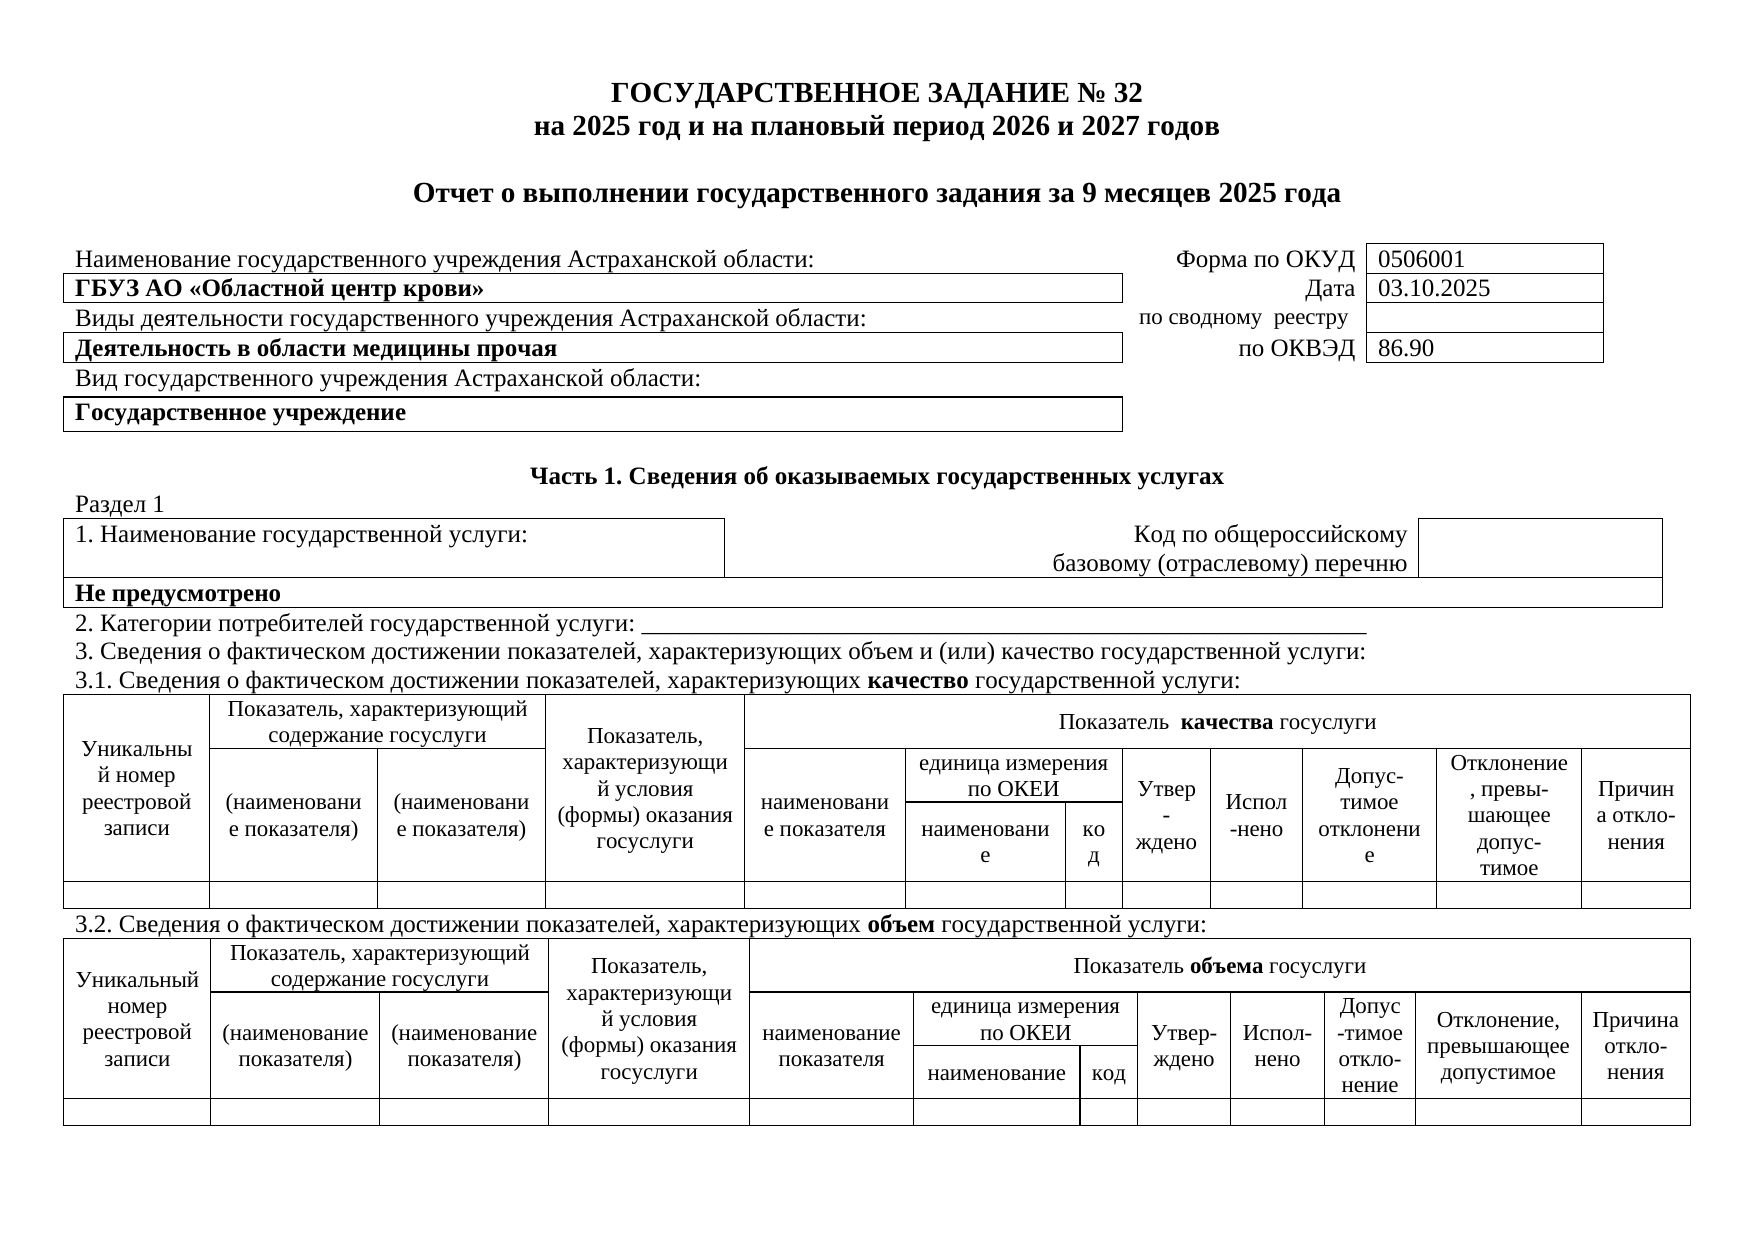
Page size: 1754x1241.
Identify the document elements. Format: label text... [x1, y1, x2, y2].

table_header 0506001 [1367, 244, 1603, 272]
table_cell [1582, 882, 1690, 908]
table_cell [1066, 882, 1122, 908]
table_cell Государственное учреждение [64, 398, 1122, 431]
table_cell по сводному реестру [1122, 302, 1366, 332]
table_header Наименование государственного учреждения Астраханской области: [64, 243, 1122, 272]
table_header Показатель, характеризующий содержание госуслуги [210, 695, 545, 748]
table_cell Вид государственного учреждения Астраханской области: [64, 363, 1122, 396]
text 3.2. Сведения о фактическом достижении показателей, характеризующих объем государственной услуги: [75, 909, 1679, 938]
table_header Показатель качества госуслуги [745, 695, 1690, 748]
text 3. Сведения о фактическом достижении показателей, характеризующих объем и (или) качество государственной услуги: [75, 636, 1679, 665]
table_cell [1416, 1099, 1581, 1125]
table_cell Дата [1123, 273, 1366, 302]
table_cell Не предусмотрено [64, 578, 1662, 607]
table_cell [1231, 1099, 1324, 1125]
table_cell Деятельность в области медицины прочая [64, 333, 1122, 362]
table_cell [1367, 303, 1603, 332]
table_cell [1138, 1099, 1230, 1125]
table_cell Испол-нено [1211, 749, 1302, 881]
table_header Код по общероссийскому базовому (отраслевому) перечню [725, 518, 1418, 577]
table_cell [64, 882, 209, 908]
table_cell единица измерения по ОКЕИ [906, 749, 1122, 801]
table_cell [906, 882, 1065, 908]
table_cell наименование [906, 803, 1065, 881]
text Раздел 1 [75, 489, 1679, 518]
table_cell [211, 1099, 379, 1125]
text Отчет о выполнении государственного задания за 9 месяцев 2025 года [75, 176, 1679, 209]
table_cell Утвер-ждено [1138, 993, 1230, 1098]
table_cell [64, 1099, 210, 1125]
table_header Показатель объема госуслуги [750, 939, 1690, 991]
table_header Уникальный номер реестровой записи [64, 695, 209, 881]
table_cell (наименование показателя) [378, 749, 545, 881]
table_header Показатель, характеризующий условия (формы) оказания госуслуги [549, 939, 749, 1098]
table_header [1419, 519, 1662, 577]
table_cell Причина откло-нения [1582, 749, 1690, 881]
text на 2025 год и на плановый период 2026 и 2027 годов [75, 108, 1679, 142]
table_cell код [1081, 1046, 1137, 1098]
table_cell [1211, 882, 1302, 908]
table_cell Отклонение, превышающее допустимое [1416, 993, 1581, 1098]
table_cell единица измерения по ОКЕИ [914, 993, 1137, 1045]
text ГОСУДАРСТВЕННОЕ ЗАДАНИЕ № 32 [75, 75, 1679, 108]
table_cell наименование [914, 1046, 1079, 1098]
table_cell [546, 882, 744, 908]
table_cell [1123, 882, 1210, 908]
table_header 1. Наименование государственной услуги: [64, 519, 724, 577]
table_cell Отклонение, превы-шающее допус-тимое [1437, 749, 1581, 881]
table_cell наименование показателя [745, 749, 905, 881]
table_cell Причина откло-нения [1582, 993, 1690, 1098]
table_cell [1303, 882, 1436, 908]
table_header Уникальный номер реестровой записи [64, 939, 210, 1098]
table_cell 86.90 [1367, 333, 1603, 362]
table_cell [380, 1099, 548, 1125]
table_cell (наименование показателя) [380, 993, 548, 1098]
table_cell ГБУЗ АО «Областной центр крови» [64, 274, 1122, 302]
table_cell по ОКВЭД [1123, 332, 1366, 362]
text Часть 1. Сведения об оказываемых государственных услугах [75, 461, 1679, 489]
table_cell [378, 882, 545, 908]
table_cell [750, 1099, 913, 1125]
text 3.1. Сведения о фактическом достижении показателей, характеризующих качество государственной услуги: [75, 665, 1679, 694]
table_cell (наименование показателя) [210, 749, 377, 881]
table_cell [549, 1099, 749, 1125]
table_cell Испол-нено [1231, 993, 1324, 1098]
table_cell [914, 1099, 1079, 1125]
table_header Форма по ОКУД [1122, 243, 1366, 272]
table_cell наименование показателя [750, 993, 913, 1098]
table_cell [1437, 882, 1581, 908]
table_cell 03.10.2025 [1367, 274, 1603, 302]
table_cell [210, 882, 377, 908]
table_cell (наименование показателя) [211, 993, 379, 1098]
table_header Показатель, характеризующий условия (формы) оказания госуслуги [546, 695, 744, 881]
table_cell [1582, 1099, 1690, 1125]
table_cell [745, 882, 905, 908]
table_cell [1081, 1099, 1137, 1125]
table_header Показатель, характеризующий содержание госуслуги [211, 939, 548, 991]
text 2. Категории потребителей государственной услуги: __________________________________________________________ [75, 608, 1679, 636]
table_cell Утвер-ждено [1123, 749, 1210, 881]
table_cell Допус-тимое откло-нение [1325, 993, 1415, 1098]
table_cell Виды деятельности государственного учреждения Астраханской области: [64, 303, 1122, 332]
table_cell код [1066, 803, 1122, 881]
table_cell Допус-тимое отклонение [1303, 749, 1436, 881]
table_cell [1325, 1099, 1415, 1125]
